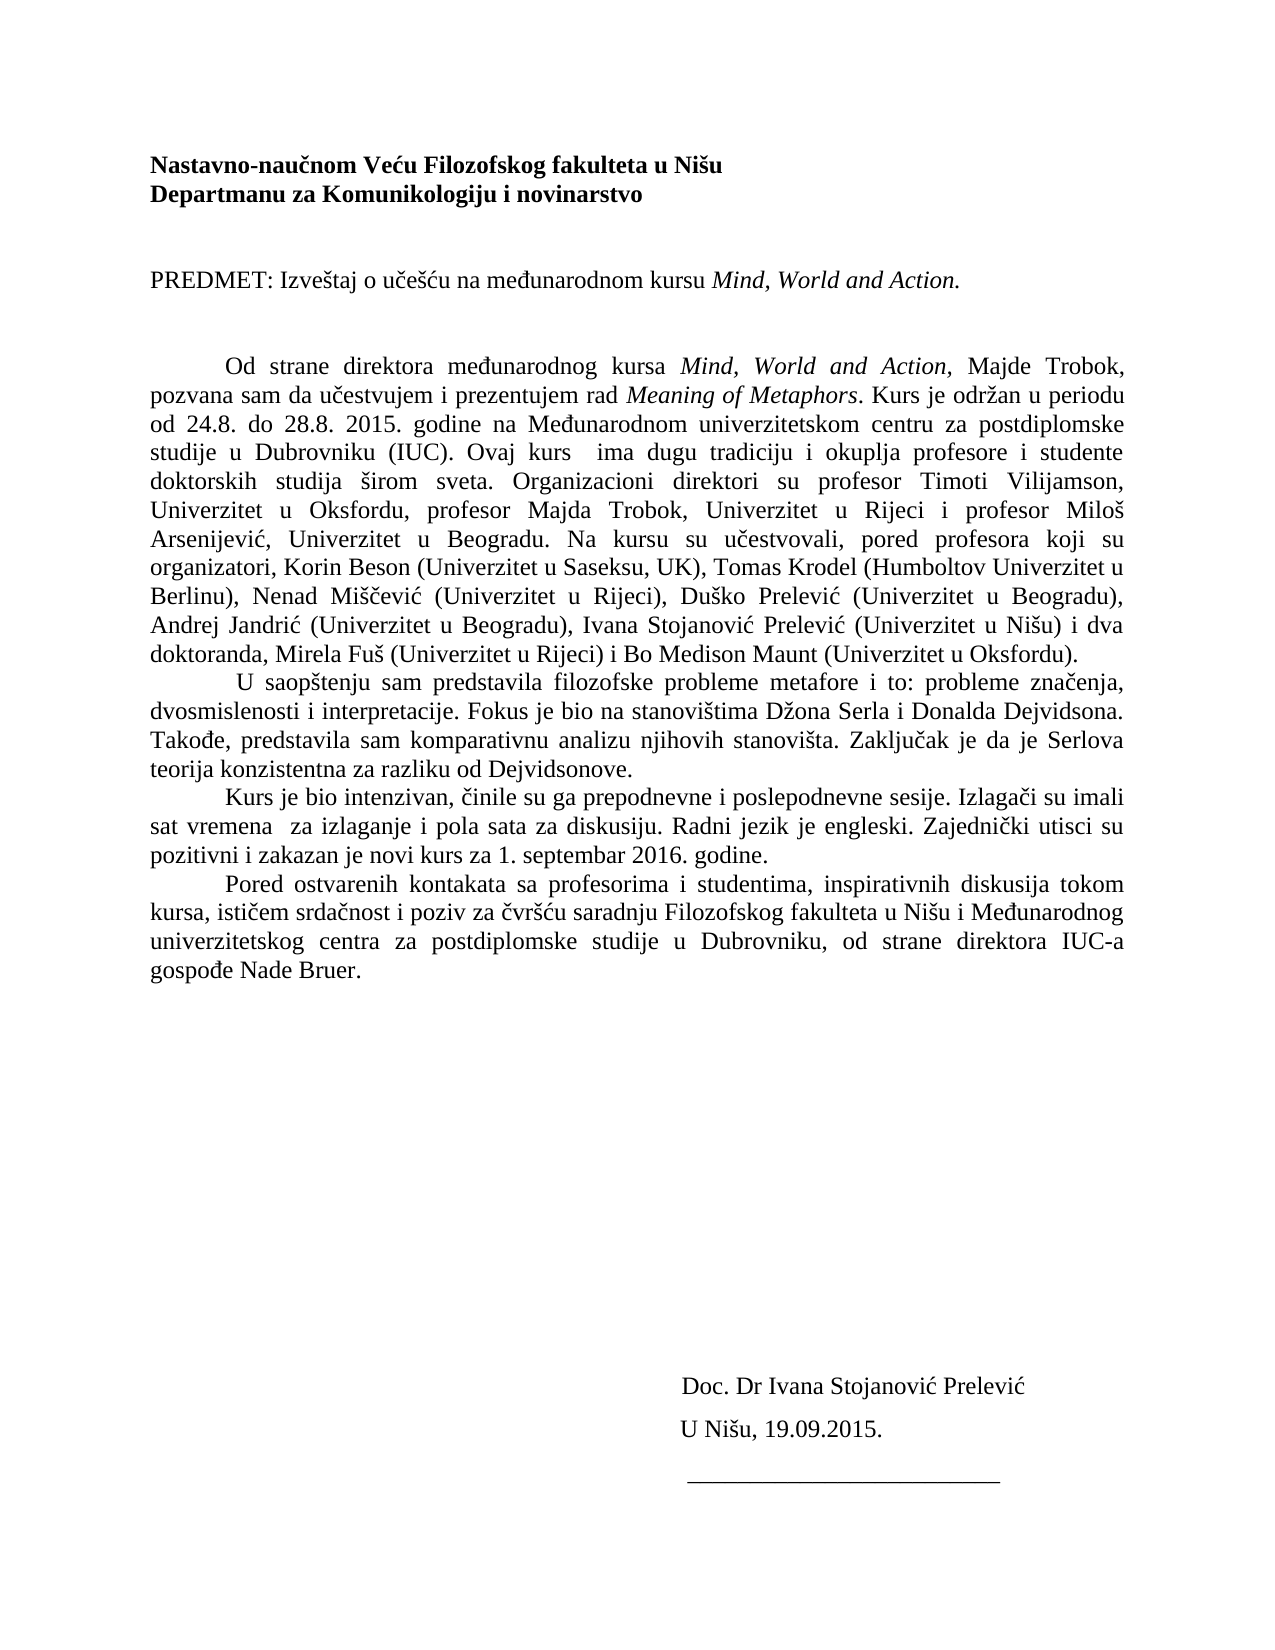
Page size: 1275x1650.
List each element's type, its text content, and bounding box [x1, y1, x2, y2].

text Kurs je bio intenzivan, činile su ga prepodnevne i poslepodnevne sesije. Izlagači su imali sat vremena za izlaganje i pola sata za diskusiju. Radni jezik je engleski. Zajednički utisci su pozitivni i zakazan je novi kurs za 1. septembar 2016. godine. [150, 782, 1125, 869]
text U Nišu, 19.09.2015. [150, 1414, 1125, 1443]
text _________________________ [150, 1457, 1125, 1486]
text U saopštenju sam predstavila filozofske probleme metafore i to: probleme značenja, dvosmislenosti i interpretacije. Fokus je bio na stanovištima Džona Serla i Donalda Dejvidsona. Takođe, predstavila sam komparativnu analizu njihovih stanovišta. Zaključak je da je Serlova teorija konzistentna za razliku od Dejvidsonove. [150, 667, 1125, 782]
text Pored ostvarenih kontakata sa profesorima i studentima, inspirativnih diskusija tokom kursa, ističem srdačnost i poziv za čvršću saradnju Filozofskog fakulteta u Nišu i Međunarodnog univerzitetskog centra za postdiplomske studije u Dubrovniku, od strane direktora IUC-a gospođe Nade Bruer. [150, 869, 1125, 984]
text Doc. Dr Ivana Stojanović Prelević [150, 1371, 1125, 1400]
text Departmanu za Komunikologiju i novinarstvo [150, 179, 1125, 207]
text PREDMET: Izveštaj o učešću na međunarodnom kursu Mind, World and Action. [150, 265, 1125, 294]
text Nastavno-naučnom Veću Filozofskog fakulteta u Nišu [150, 150, 1125, 179]
text Od strane direktora međunarodnog kursa Mind, World and Action, Majde Trobok, pozvana sam da učestvujem i prezentujem rad Meaning of Metaphors. Kurs je održan u periodu od 24.8. do 28.8. 2015. godine na Međunarodnom univerzitetskom centru za postdiplomske studije u Dubrovniku (IUC). Ovaj kurs ima dugu tradiciju i okuplja profesore i studente doktorskih studija širom sveta. Organizacioni direktori su profesor Timoti Vilijamson, Univerzitet u Oksfordu, profesor Majda Trobok, Univerzitet u Rijeci i profesor Miloš Arsenijević, Univerzitet u Beogradu. Na kursu su učestvovali, pored profesora koji su organizatori, Korin Beson (Univerzitet u Saseksu, UK), Tomas Krodel (Humboltov Univerzitet u Berlinu), Nenad Miščević (Univerzitet u Rijeci), Duško Prelević (Univerzitet u Beogradu), Andrej Jandrić (Univerzitet u Beogradu), Ivana Stojanović Prelević (Univerzitet u Nišu) i dva doktoranda, Mirela Fuš (Univerzitet u Rijeci) i Bo Medison Maunt (Univerzitet u Oksfordu). [150, 351, 1125, 667]
